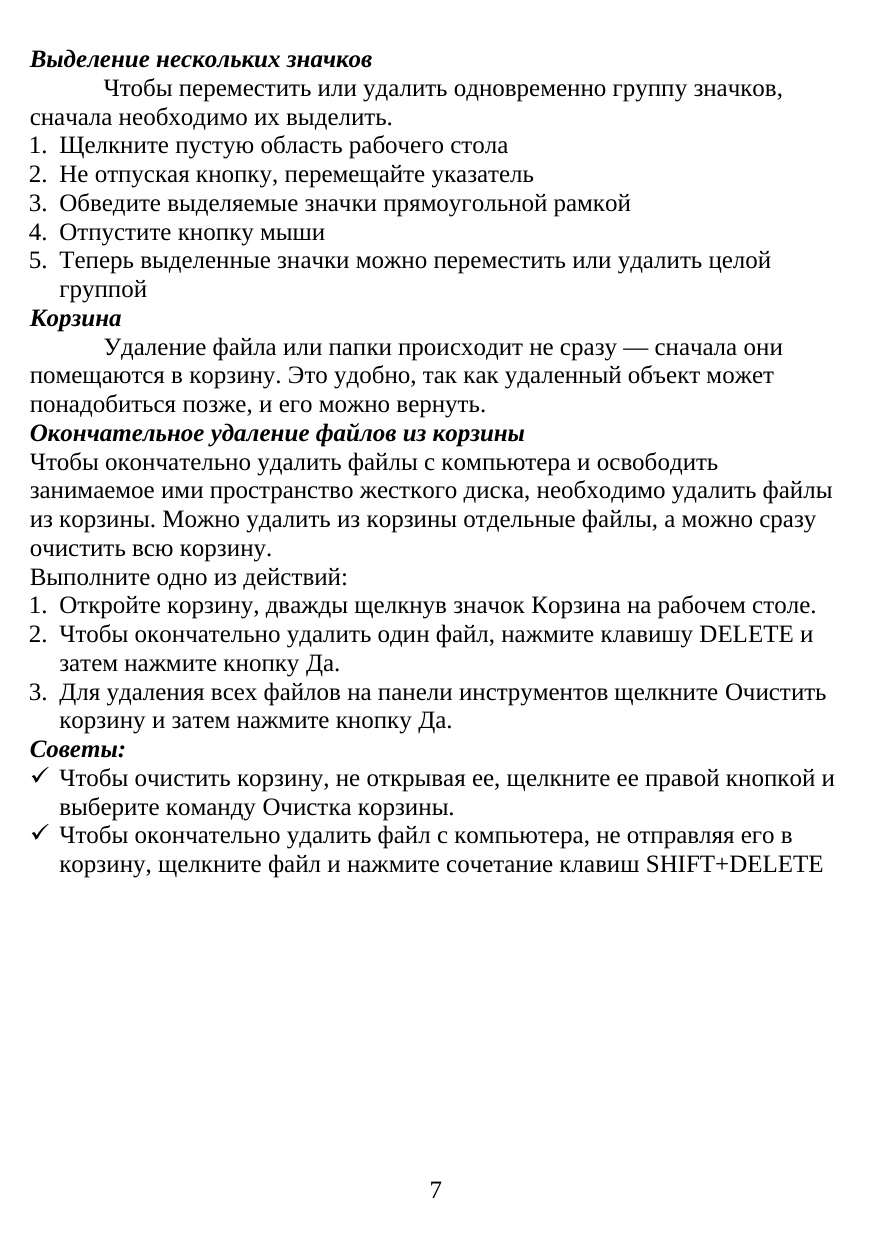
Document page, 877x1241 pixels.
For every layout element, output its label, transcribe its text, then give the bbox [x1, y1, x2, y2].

text Советы: [29, 734, 842, 763]
list Для удаления всех файлов на панели инструментов щелкните Очистить корзину и затем нажмите кнопку Да. [28, 677, 842, 734]
text Чтобы переместить или удалить одновременно группу значков, сначала необходимо их выделить. [29, 73, 842, 131]
list Теперь выделенные значки можно переместить или удалить целой группой [28, 246, 842, 303]
text Корзина [29, 303, 842, 332]
list Чтобы окончательно удалить один файл, нажмите клавишу DELETE и затем нажмите кнопку Да. [28, 619, 842, 677]
list Отпустите кнопку мыши [28, 217, 842, 246]
text Окончательное удаление файлов из корзины [29, 418, 842, 447]
text Удаление файла или папки происходит не сразу — сначала они помещаются в корзину. Это удобно, так как удаленный объект может понадобиться позже, и его можно вернуть. [29, 332, 842, 418]
list Щелкните пустую область рабочего стола [28, 131, 842, 159]
text Чтобы окончательно удалить файлы с компьютера и освободить занимаемое ими пространство жесткого диска, необходимо удалить файлы из корзины. Можно удалить из корзины отдельные файлы, а можно сразу очистить всю корзину. [29, 447, 842, 562]
list Чтобы очистить корзину, не открывая ее, щелкните ее правой кнопкой и выберите команду Очистка корзины. [29, 763, 842, 821]
text Выделение нескольких значков [29, 44, 842, 73]
text Выполните одно из действий: [29, 562, 842, 591]
list Откройте корзину, дважды щелкнув значок Корзина на рабочем столе. [28, 591, 842, 619]
list Обведите выделяемые значки прямоугольной рамкой [28, 188, 842, 217]
list Не отпуская кнопку, перемещайте указатель [28, 159, 842, 188]
list Чтобы окончательно удалить файл с компьютера, не отправляя его в корзину, щелкните файл и нажмите сочетание клавиш SHIFT+DELETE [29, 821, 842, 878]
